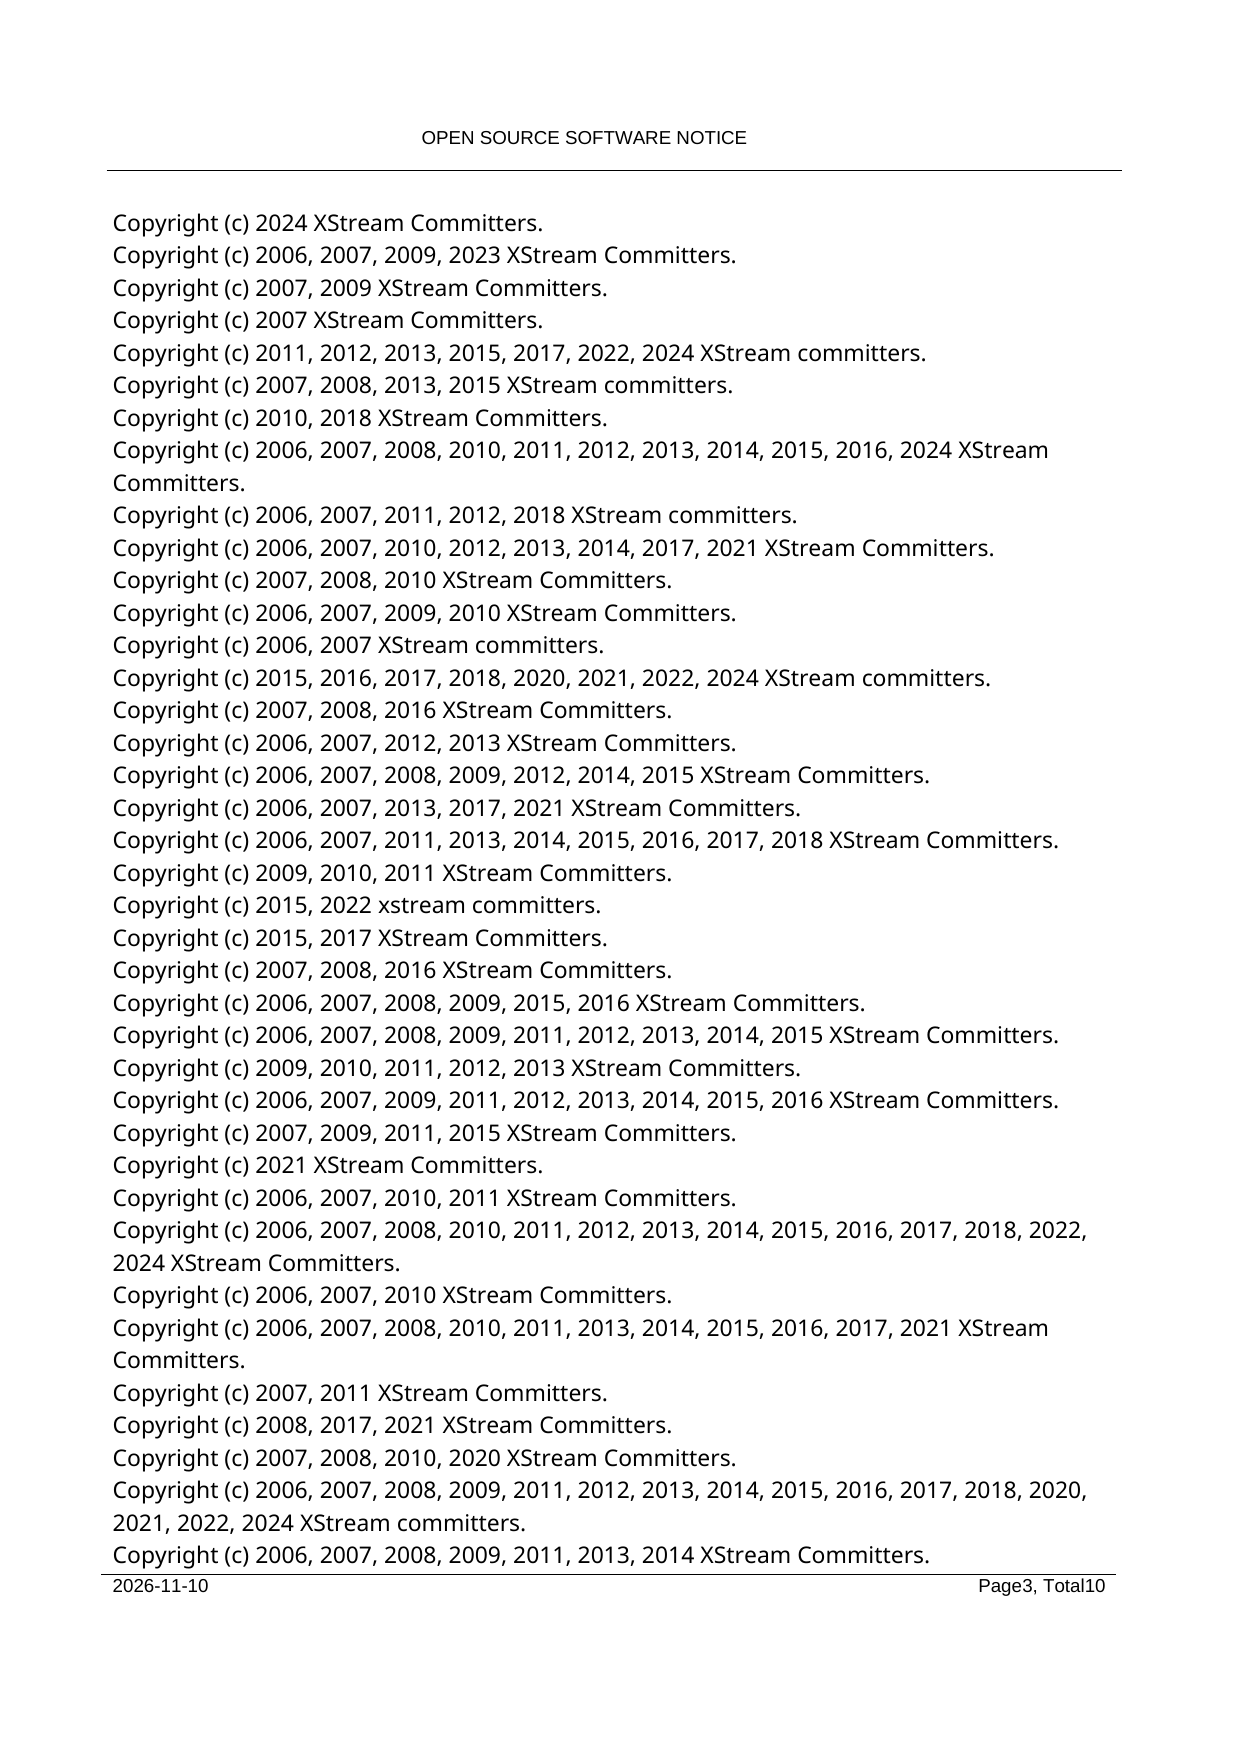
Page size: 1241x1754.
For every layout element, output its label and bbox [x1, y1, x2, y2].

text [112, 206, 1128, 1571]
